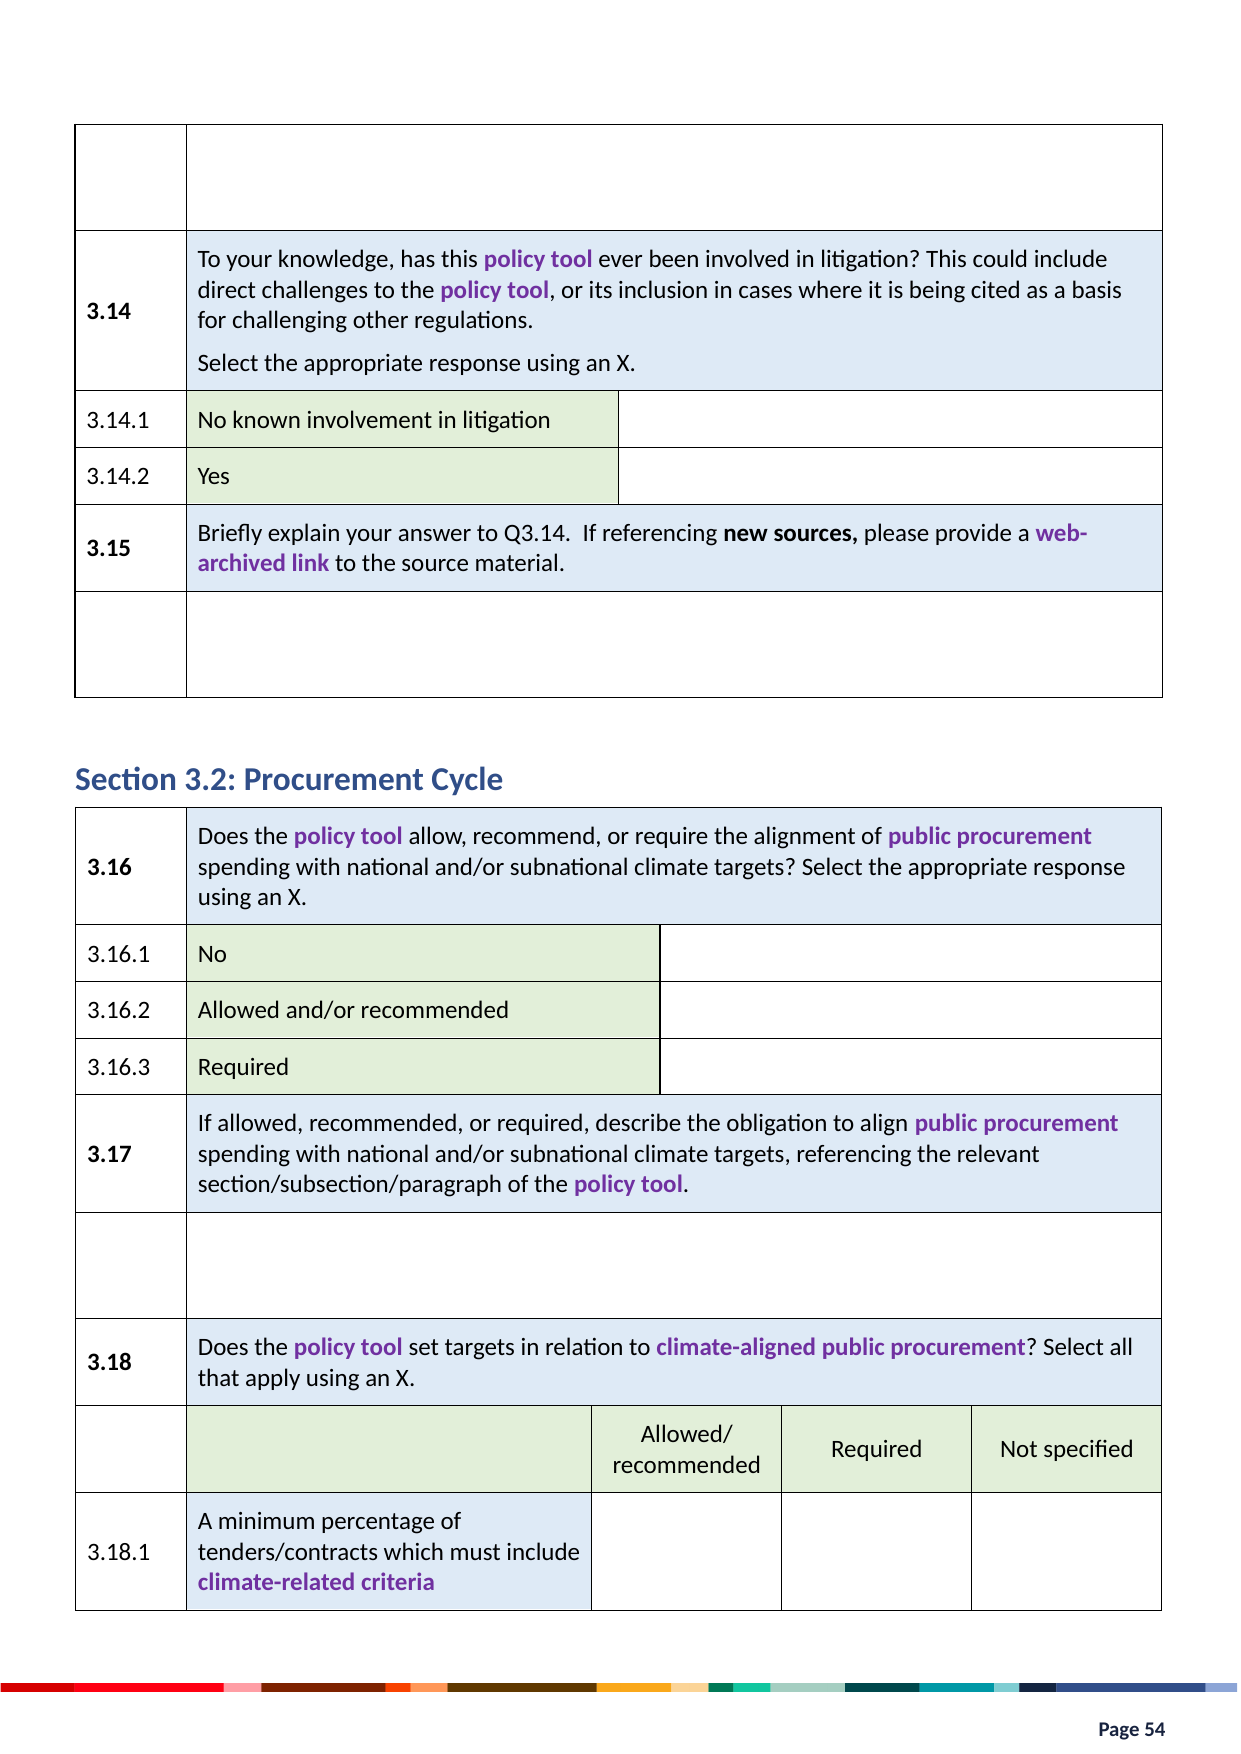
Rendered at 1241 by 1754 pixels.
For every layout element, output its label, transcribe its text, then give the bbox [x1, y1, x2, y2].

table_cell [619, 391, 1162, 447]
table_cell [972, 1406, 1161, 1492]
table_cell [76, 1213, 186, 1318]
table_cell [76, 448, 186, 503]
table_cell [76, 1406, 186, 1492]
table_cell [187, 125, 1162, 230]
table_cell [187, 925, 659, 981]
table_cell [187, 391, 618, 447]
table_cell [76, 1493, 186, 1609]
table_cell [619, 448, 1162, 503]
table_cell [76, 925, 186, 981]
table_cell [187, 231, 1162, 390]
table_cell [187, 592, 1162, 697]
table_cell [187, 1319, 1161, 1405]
picture [0, 1683, 1236, 1692]
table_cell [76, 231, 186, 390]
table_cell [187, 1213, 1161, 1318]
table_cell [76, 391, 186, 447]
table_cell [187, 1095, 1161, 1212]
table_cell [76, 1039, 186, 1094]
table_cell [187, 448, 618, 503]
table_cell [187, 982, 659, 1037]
subtitle Section 3.2: Procurement Cycle [75, 758, 1165, 798]
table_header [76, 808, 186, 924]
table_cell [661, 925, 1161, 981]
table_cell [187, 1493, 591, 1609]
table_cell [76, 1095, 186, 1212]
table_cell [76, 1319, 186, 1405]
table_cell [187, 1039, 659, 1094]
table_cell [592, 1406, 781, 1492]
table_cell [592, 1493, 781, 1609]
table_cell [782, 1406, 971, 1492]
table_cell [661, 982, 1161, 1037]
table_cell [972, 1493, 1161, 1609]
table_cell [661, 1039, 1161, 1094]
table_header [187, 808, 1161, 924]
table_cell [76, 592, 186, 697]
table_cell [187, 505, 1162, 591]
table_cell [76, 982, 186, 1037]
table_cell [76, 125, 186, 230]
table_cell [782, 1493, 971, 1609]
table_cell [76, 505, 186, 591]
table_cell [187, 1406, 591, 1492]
